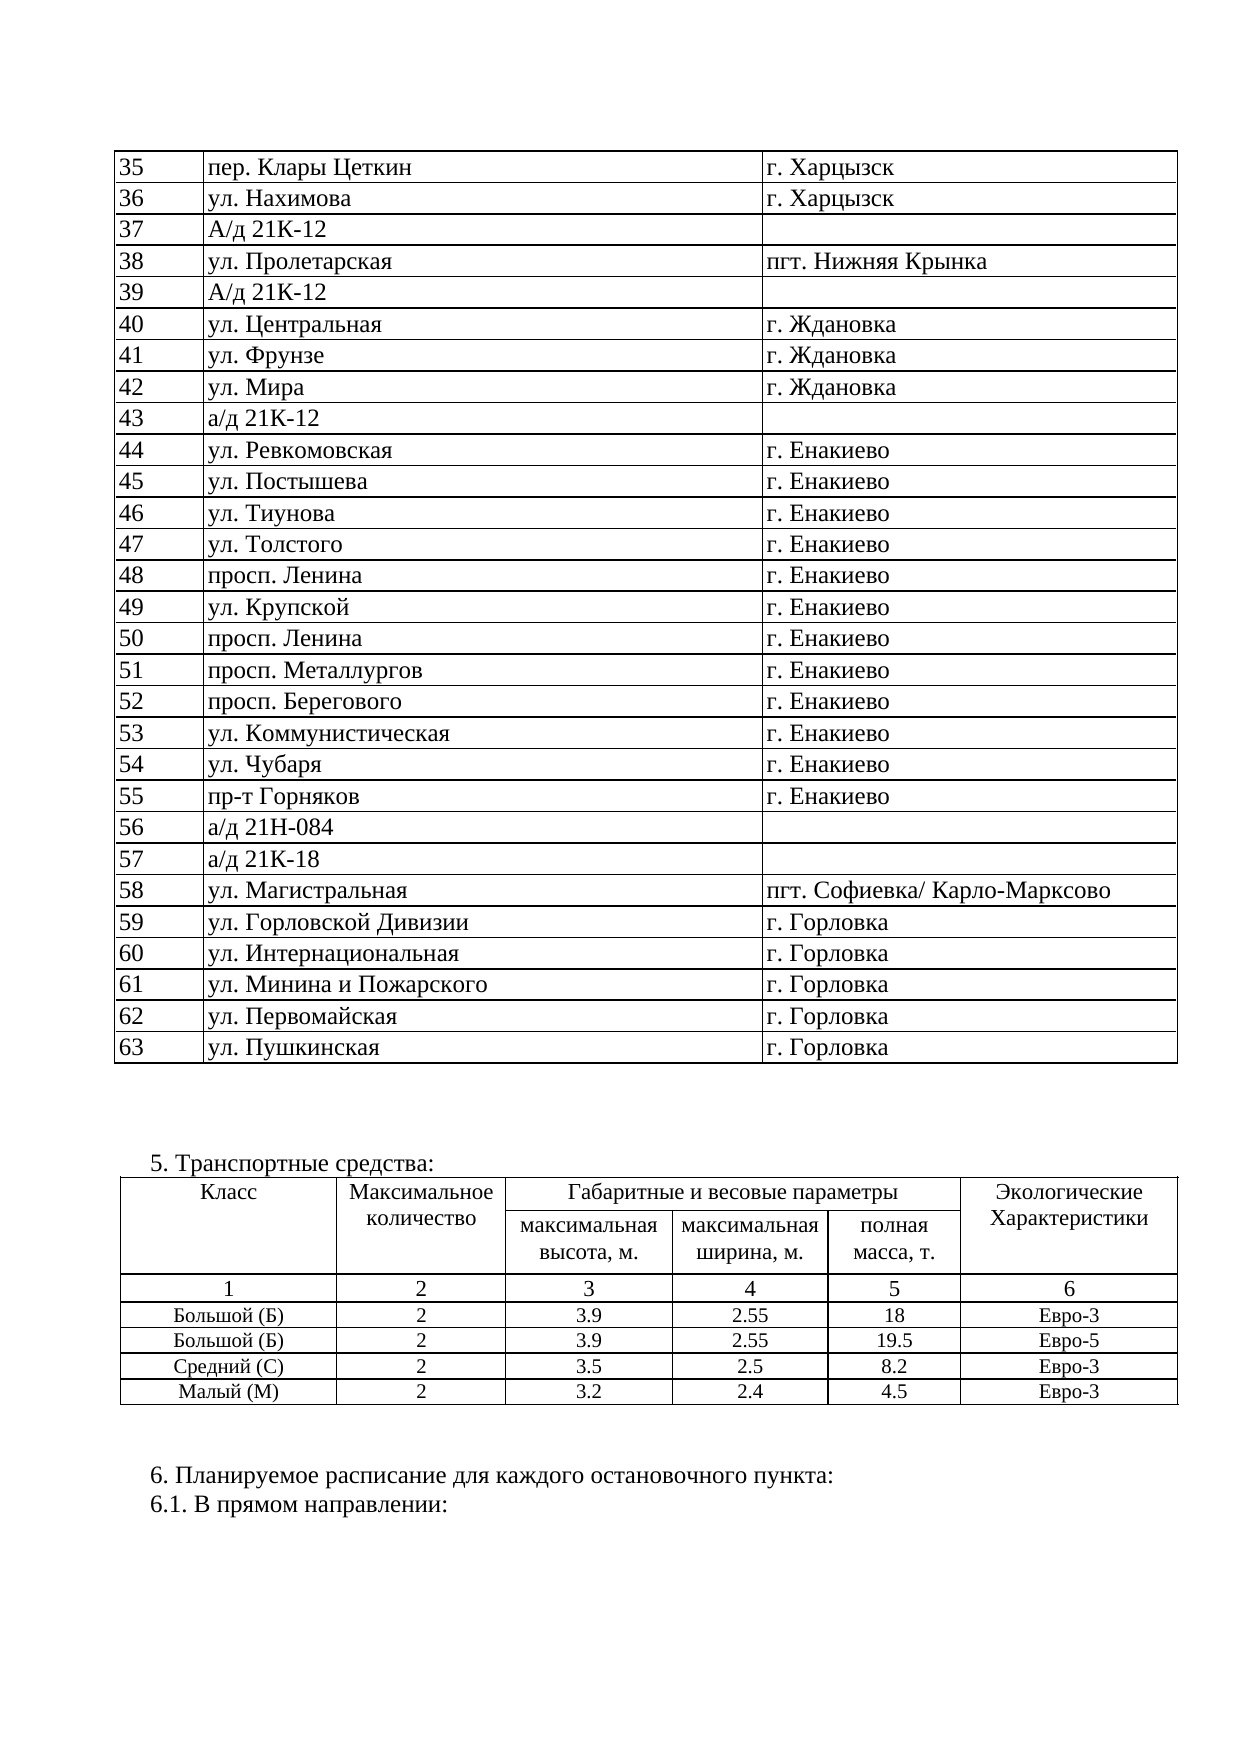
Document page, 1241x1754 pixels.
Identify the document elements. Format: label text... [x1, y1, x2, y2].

table_cell 49 [115, 591, 203, 622]
table_cell ул. Горловской Дивизии [204, 907, 762, 936]
table_cell 37 [115, 214, 203, 244]
table_cell г. Ждановка [763, 370, 1177, 402]
table_cell 38 [115, 245, 203, 276]
table_cell ул. Пушкинская [204, 1032, 762, 1062]
table_cell 4 [673, 1275, 827, 1301]
table_cell ул. Тиунова [204, 498, 762, 527]
table_cell 18 [829, 1303, 960, 1327]
table_cell 3.9 [506, 1303, 672, 1327]
table_cell А/д 21К-12 [204, 277, 762, 307]
table_header Экологические Характеристики [961, 1178, 1177, 1273]
table_cell Большой (Б) [121, 1328, 336, 1352]
table_cell г. Енакиево [763, 590, 1177, 622]
table_cell г. Ждановка [763, 339, 1177, 370]
table_header Класс [121, 1178, 336, 1273]
table_cell [763, 811, 1177, 842]
table_cell просп. Берегового [204, 686, 762, 716]
text 5. Транспортные средства: [150, 1148, 1090, 1176]
table_cell просп. Ленина [204, 623, 762, 653]
table_cell 62 [115, 1000, 203, 1031]
table_cell Малый (М) [121, 1380, 336, 1403]
table_cell г. Харцызск [763, 152, 1177, 181]
table_cell 2 [337, 1354, 505, 1378]
table_cell 2.55 [673, 1328, 827, 1352]
table_cell пер. Клары Цеткин [204, 152, 762, 181]
table_cell г. Енакиево [763, 528, 1177, 559]
table_cell Евро-3 [961, 1354, 1177, 1378]
table_cell 2.55 [673, 1303, 827, 1327]
table_cell ул. Нахимова [204, 183, 762, 213]
table_cell 47 [115, 529, 203, 559]
table_cell просп. Металлургов [204, 655, 762, 685]
table_cell 46 [115, 497, 203, 527]
table_cell просп. Ленина [204, 561, 762, 590]
table_cell г. Ждановка [763, 307, 1177, 339]
table_cell [763, 402, 1177, 433]
table_cell г. Енакиево [763, 685, 1177, 716]
table_cell полная масса, т. [829, 1211, 960, 1273]
table_cell г. Енакиево [763, 465, 1177, 496]
table_cell пр-т Горняков [204, 781, 762, 811]
table_cell ул. Коммунистическая [204, 718, 762, 748]
table_cell Евро-3 [961, 1380, 1177, 1403]
table_cell 61 [115, 969, 203, 999]
table_cell ул. Пролетарская [204, 246, 762, 276]
table_cell пгт. Нижняя Крынка [763, 244, 1177, 276]
table_cell 2 [337, 1303, 505, 1327]
table_cell 48 [115, 560, 203, 590]
table_cell 4.5 [829, 1380, 960, 1403]
table_cell г. Енакиево [763, 653, 1177, 685]
table_cell 44 [115, 434, 203, 464]
table_cell ул. Минина и Пожарского [204, 970, 762, 999]
table_cell 2 [337, 1328, 505, 1352]
table_cell ул. Фрунзе [204, 340, 762, 370]
table_header Максимальное количество [337, 1178, 505, 1273]
table_cell 3 [506, 1275, 672, 1301]
table_cell максимальная ширина, м. [673, 1211, 827, 1273]
table_cell г. Горловка [763, 968, 1177, 999]
table_cell А/д 21К-12 [204, 215, 762, 244]
table_cell г. Енакиево [763, 622, 1177, 653]
table_cell г. Енакиево [763, 716, 1177, 748]
table_cell ул. Мира [204, 372, 762, 402]
table_cell г. Енакиево [763, 496, 1177, 527]
table_cell 53 [115, 717, 203, 748]
table_cell 2 [337, 1380, 505, 1403]
table_cell 54 [115, 749, 203, 779]
table_cell а/д 21К-18 [204, 844, 762, 873]
table_cell г. Енакиево [763, 748, 1177, 779]
table_cell г. Харцызск [763, 181, 1177, 213]
table_cell Евро-5 [961, 1328, 1177, 1352]
table_cell г. Енакиево [763, 779, 1177, 811]
table_cell 19.5 [829, 1328, 960, 1352]
table_cell [763, 213, 1177, 244]
table_cell 36 [115, 183, 203, 213]
table_cell 35 [115, 152, 203, 181]
table_cell 1 [121, 1275, 336, 1301]
table_cell ул. Чубаря [204, 749, 762, 779]
table_cell 39 [115, 277, 203, 307]
table_cell 43 [115, 403, 203, 433]
table_cell 55 [115, 780, 203, 811]
table_cell 50 [115, 623, 203, 653]
table_cell 2 [337, 1275, 505, 1301]
table_cell ул. Магистральная [204, 875, 762, 905]
table_cell 5 [829, 1275, 960, 1301]
table_cell максимальная высота, м. [506, 1211, 672, 1273]
table_cell 3.9 [506, 1328, 672, 1352]
table_cell ул. Крупской [204, 592, 762, 622]
text 6. Планируемое расписание для каждого остановочного пункта: [150, 1460, 1090, 1489]
table_cell 45 [115, 466, 203, 496]
table_cell 59 [115, 906, 203, 936]
table_cell 58 [115, 875, 203, 905]
table_cell пгт. Софиевка/ Карло-Марксово [763, 874, 1177, 905]
table_cell 2.4 [673, 1380, 827, 1403]
table_cell а/д 21К-12 [204, 403, 762, 433]
table_cell 8.2 [829, 1354, 960, 1378]
table_cell г. Горловка [763, 936, 1177, 968]
table_cell 51 [115, 654, 203, 685]
text 6.1. В прямом направлении: [150, 1489, 1090, 1518]
table_cell Большой (Б) [121, 1303, 336, 1327]
table_cell 52 [115, 686, 203, 716]
table_cell 3.5 [506, 1354, 672, 1378]
table_cell ул. Интернациональная [204, 938, 762, 968]
table_cell 57 [115, 843, 203, 873]
table_cell г. Горловка [763, 999, 1177, 1031]
table_cell [763, 842, 1177, 873]
table_cell 41 [115, 340, 203, 370]
table_cell 2.5 [673, 1354, 827, 1378]
table_cell 40 [115, 308, 203, 339]
table_cell 56 [115, 812, 203, 842]
table_cell ул. Ревкомовская [204, 435, 762, 464]
table_cell Средний (С) [121, 1354, 336, 1378]
table_cell г. Енакиево [763, 433, 1177, 464]
table_cell 6 [961, 1275, 1177, 1301]
table_cell ул. Толстого [204, 529, 762, 559]
table_cell Евро-3 [961, 1303, 1177, 1327]
table_header Габаритные и весовые параметры [506, 1178, 960, 1210]
table_cell г. Горловка [763, 1031, 1177, 1062]
table_cell г. Горловка [763, 905, 1177, 936]
table_cell ул. Первомайская [204, 1001, 762, 1031]
table_cell 63 [115, 1032, 203, 1062]
table_cell г. Енакиево [763, 559, 1177, 590]
table_cell [763, 276, 1177, 307]
table_cell ул. Постышева [204, 466, 762, 496]
table_cell 60 [115, 938, 203, 968]
table_cell 3.2 [506, 1380, 672, 1403]
table_cell ул. Центральная [204, 309, 762, 339]
table_cell а/д 21Н-084 [204, 812, 762, 842]
table_cell 42 [115, 371, 203, 402]
